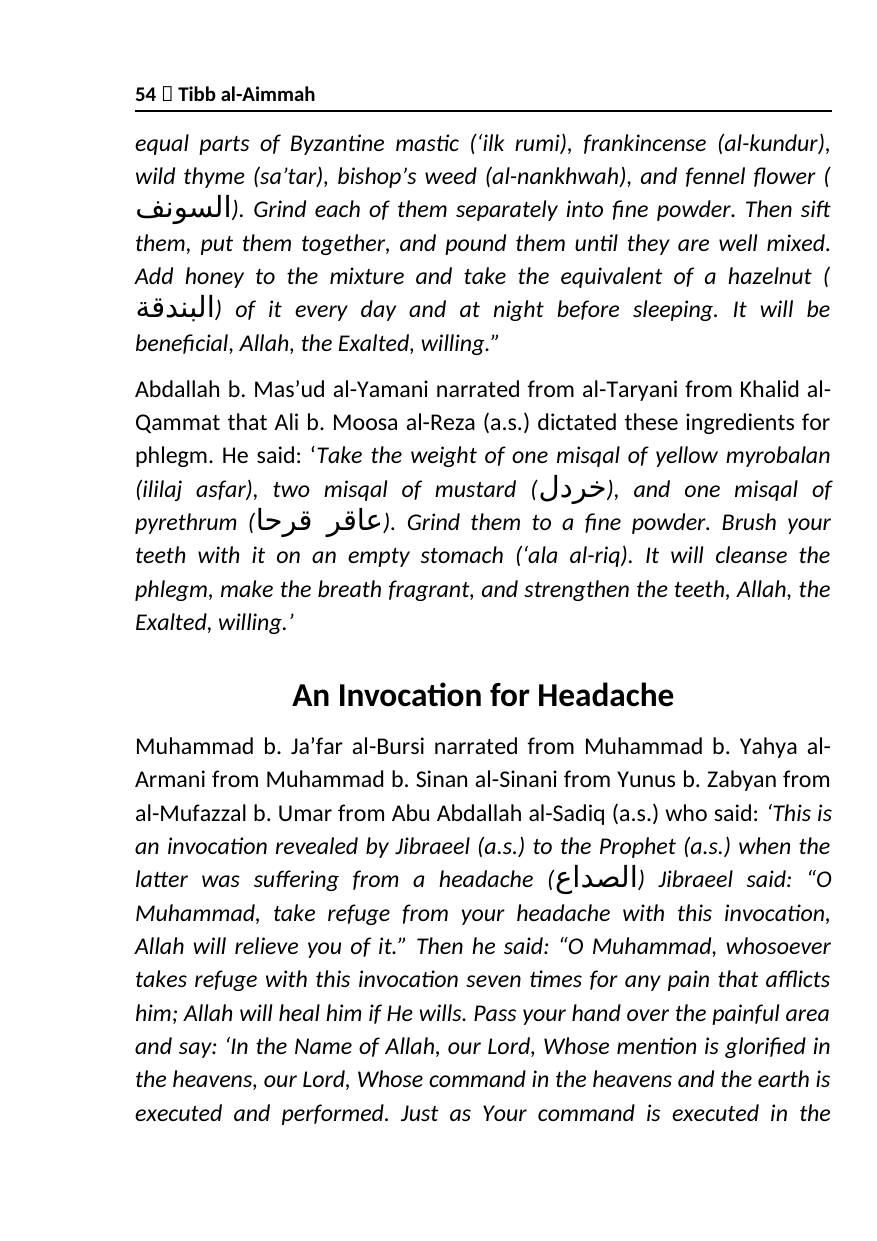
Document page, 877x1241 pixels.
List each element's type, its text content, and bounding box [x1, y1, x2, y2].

subtitle An Invocation for Headache [135, 674, 832, 715]
text Abdallah b. Mas’ud al-Yamani narrated from al-Taryani from Khalid al-Qammat that Ali b. Moosa al-Reza (a.s.) dictated these ingredients for phlegm. He said: ‘Take the weight of one misqal of yellow myrobalan (ililaj asfar), two misqal of mustard (خردل), and one misqal of pyrethrum (عاقر قرحا). Grind them to a fine powder. Brush your teeth with it on an empty stomach (‘ala al-riq). It will cleanse the phlegm, make the breath fragrant, and strengthen the teeth, Allah, the Exalted, willing.’ [135, 370, 832, 637]
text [135, 124, 832, 358]
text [135, 728, 832, 1128]
